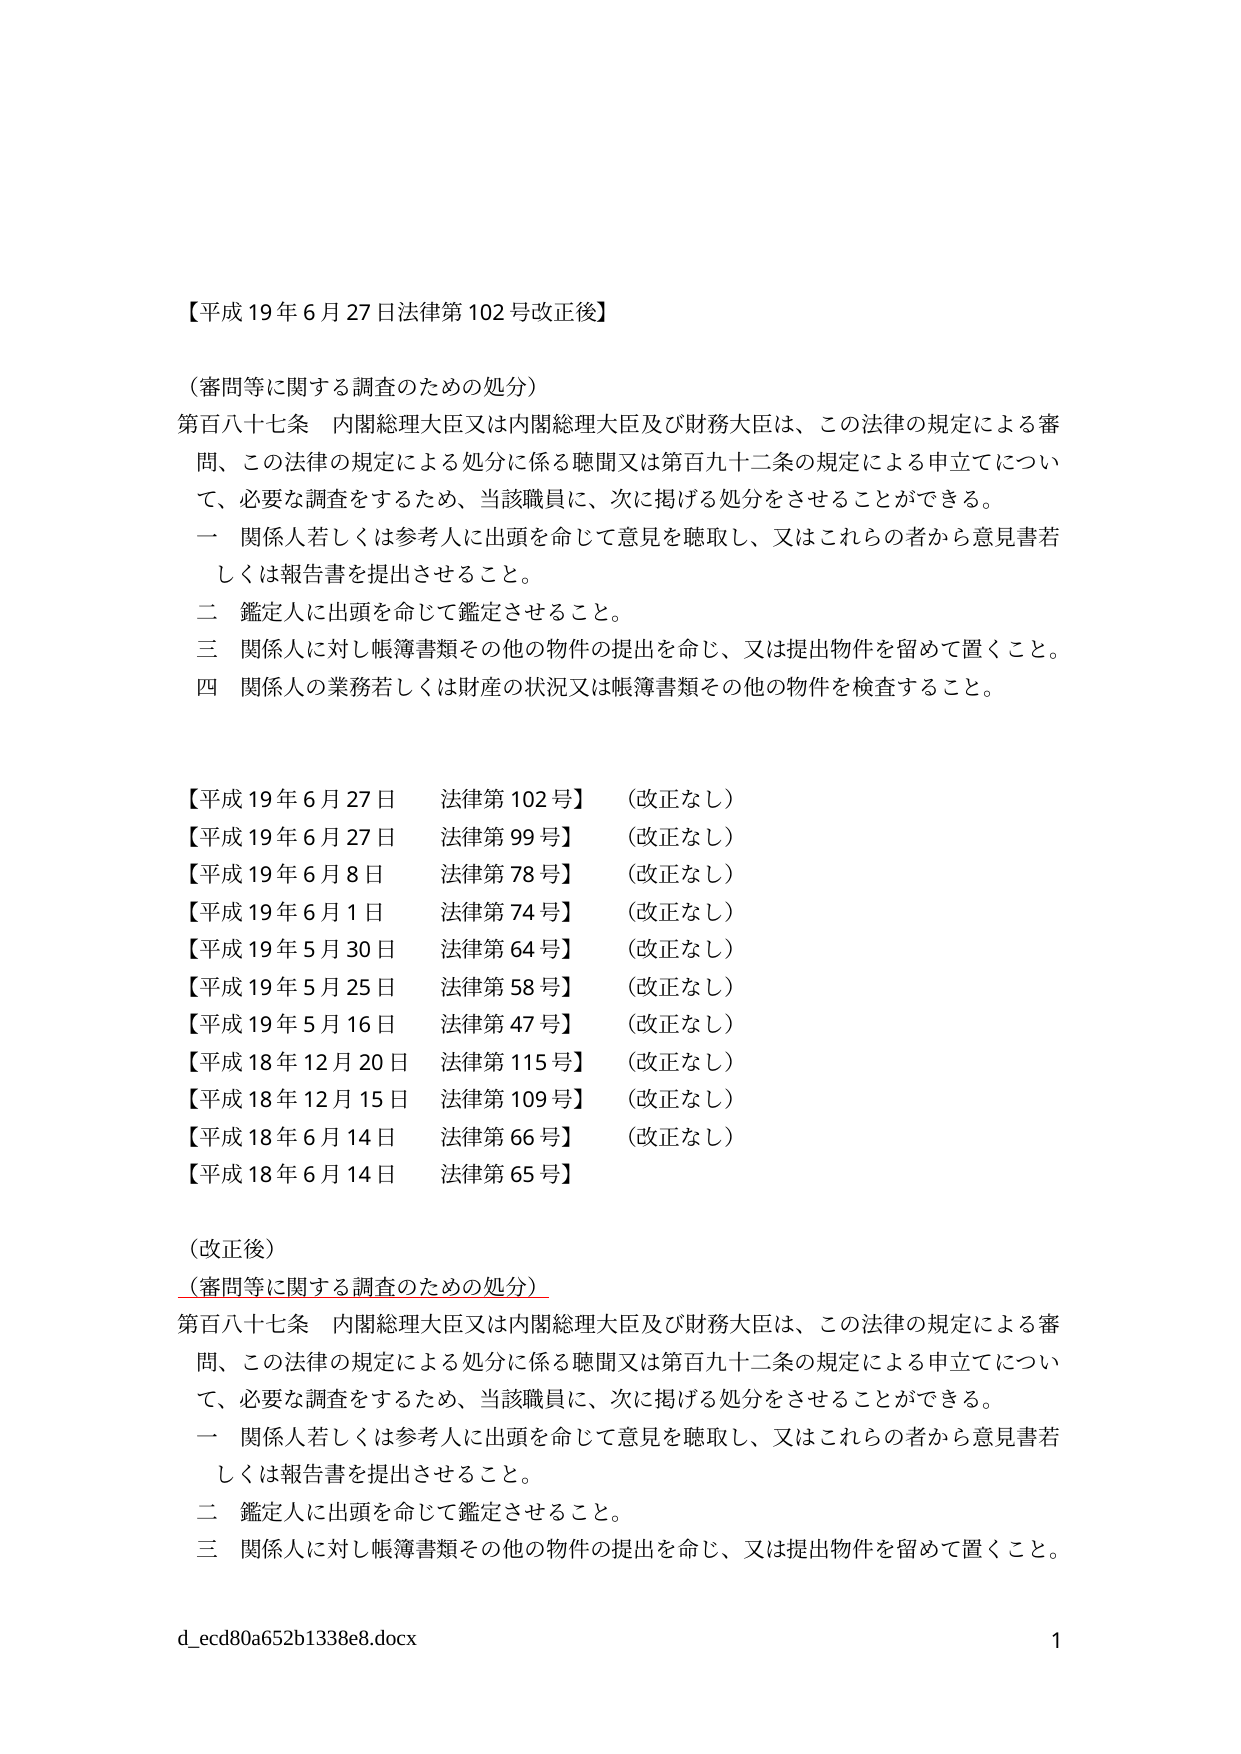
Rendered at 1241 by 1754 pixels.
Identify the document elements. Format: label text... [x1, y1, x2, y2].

text 一 関係人若しくは参考人に出頭を命じて意見を聴取し、又はこれらの者から意見書若しくは報告書を提出させること。 [196, 517, 1063, 592]
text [177, 1304, 1063, 1417]
text 四 関係人の業務若しくは財産の状況又は帳簿書類その他の物件を検査すること。 [196, 667, 1063, 704]
text 三 関係人に対し帳簿書類その他の物件の提出を命じ、又は提出物件を留めて置くこと。 [196, 629, 1063, 667]
text 一 関係人若しくは参考人に出頭を命じて意見を聴取し、又はこれらの者から意見書若しくは報告書を提出させること。 [196, 1417, 1063, 1492]
text 二 鑑定人に出頭を命じて鑑定させること。 [196, 592, 1063, 629]
text 【平成19年5月25日 法律第58号】 （改正なし） [177, 967, 1063, 1004]
text （改正後） [177, 1229, 1063, 1267]
text 第百八十七条 内閣総理大臣又は内閣総理大臣及び財務大臣は、この法律の規定による審問、この法律の規定による処分に係る聴聞又は第百九十二条の規定による申立てについて、必要な調査をするため、当該職員に、次に掲げる処分をさせることができる。 [177, 404, 1063, 517]
text 【平成18年12月20日 法律第115号】 （改正なし） [177, 1042, 1063, 1079]
text （審問等に関する調査のための処分） [177, 367, 1063, 404]
text 【平成19年6月1日 法律第74号】 （改正なし） [177, 892, 1063, 929]
text 【平成18年6月14日 法律第66号】 （改正なし） [177, 1117, 1063, 1154]
text 【平成19年6月27日 法律第99号】 （改正なし） [177, 817, 1063, 854]
text 【平成18年12月15日 法律第109号】 （改正なし） [177, 1079, 1063, 1117]
text 三 関係人に対し帳簿書類その他の物件の提出を命じ、又は提出物件を留めて置くこと。 [196, 1529, 1063, 1567]
text 二 鑑定人に出頭を命じて鑑定させること。 [196, 1492, 1063, 1529]
text 【平成19年5月30日 法律第64号】 （改正なし） [177, 929, 1063, 967]
text 【平成19年6月8日 法律第78号】 （改正なし） [177, 854, 1063, 892]
text 【平成18年6月14日 法律第65号】 [177, 1154, 1063, 1192]
text （審問等に関する調査のための処分） [177, 1267, 1063, 1304]
text 【平成19年6月27日法律第102号改正後】 [177, 292, 1063, 329]
text 【平成19年6月27日 法律第102号】 （改正なし） [177, 779, 1063, 817]
text 【平成19年5月16日 法律第47号】 （改正なし） [177, 1004, 1063, 1042]
